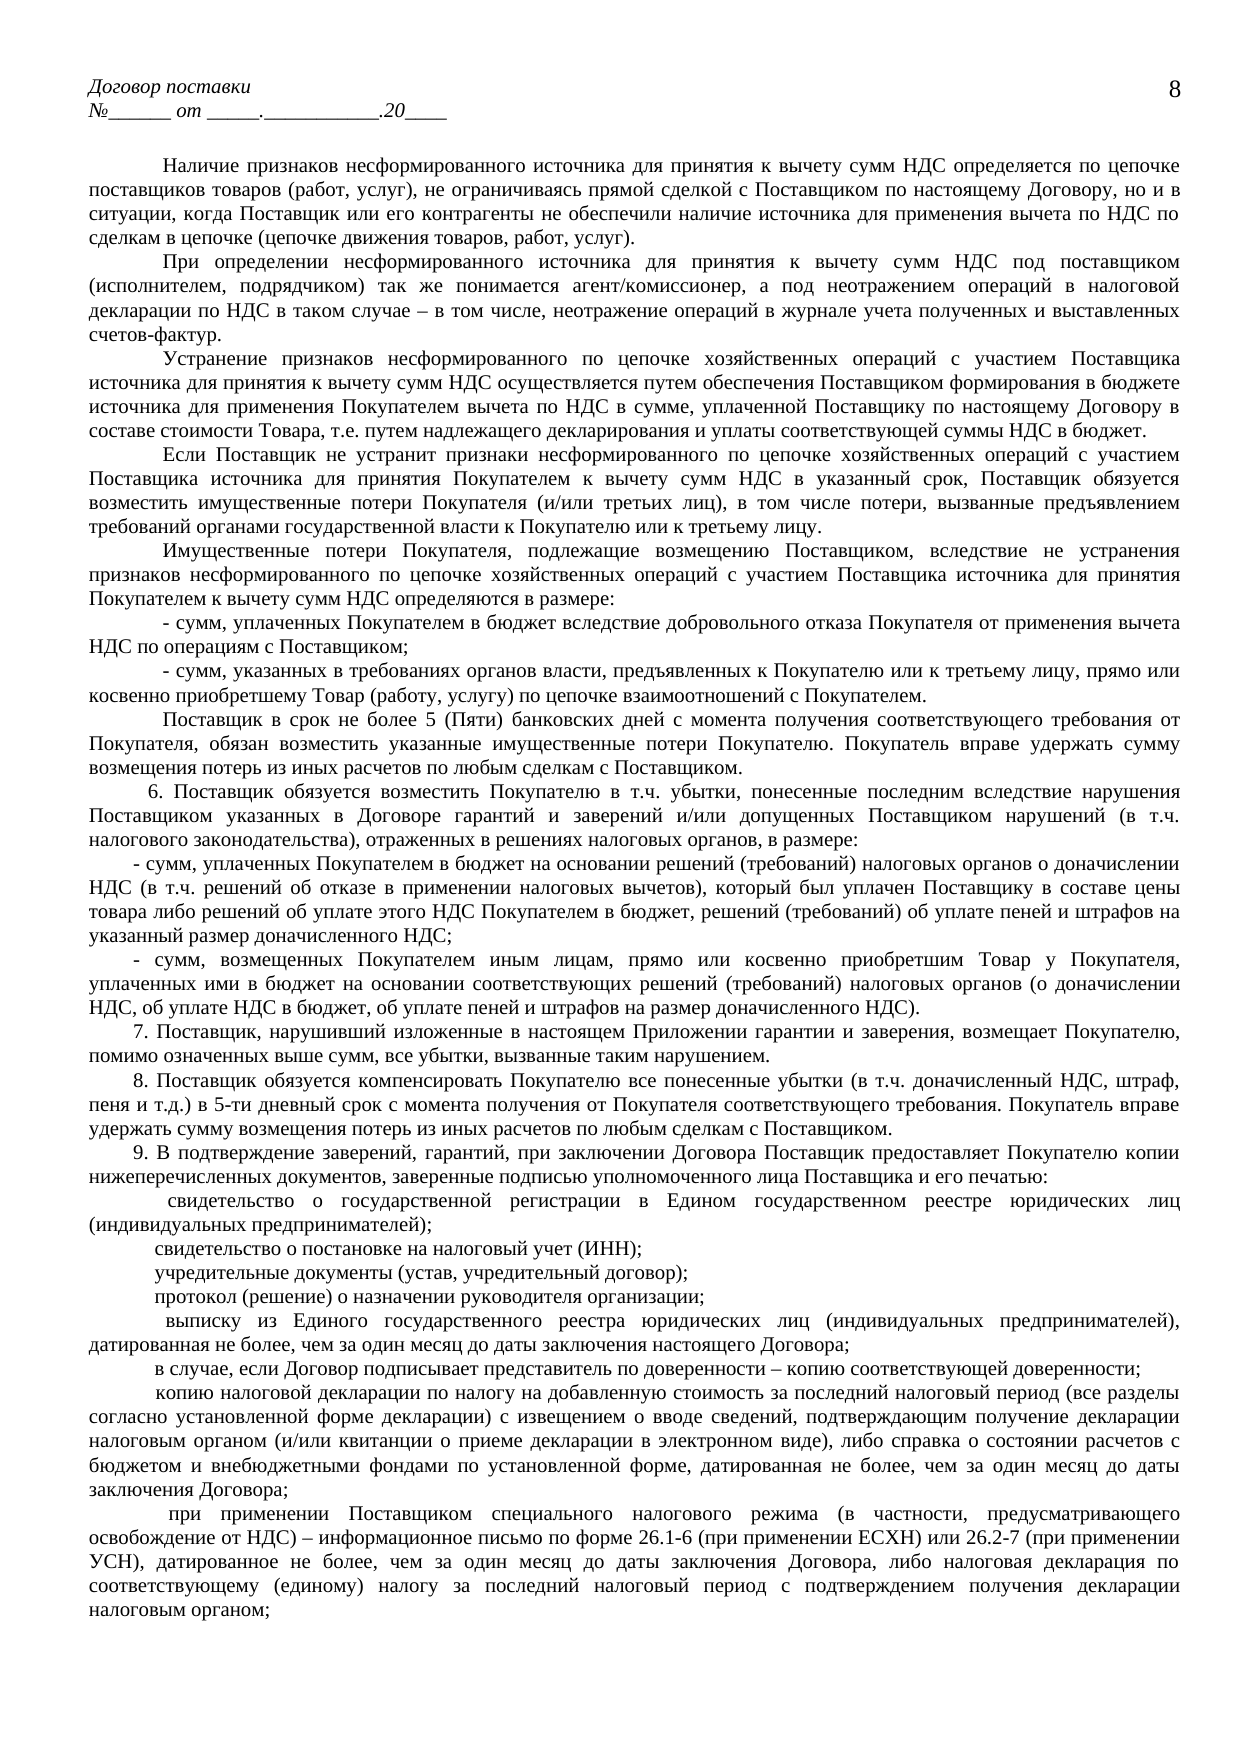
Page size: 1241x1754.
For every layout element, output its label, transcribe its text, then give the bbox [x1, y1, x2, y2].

text свидетельство о государственной регистрации в Едином государственном реестре юридических лиц (индивидуальных предпринимателей); [89, 1188, 1181, 1236]
text 6. Поставщик обязуется возместить Покупателю в т.ч. убытки, понесенные последним вследствие нарушения Поставщиком указанных в Договоре гарантий и заверений и/или допущенных Поставщиком нарушений (в т.ч. налогового законодательства), отраженных в решениях налоговых органов, в размере: [89, 779, 1181, 851]
text свидетельство о постановке на налоговый учет (ИНН); [89, 1236, 1181, 1260]
text Устранение признаков несформированного по цепочке хозяйственных операций с участием Поставщика источника для принятия к вычету сумм НДС осуществляется путем обеспечения Поставщиком формирования в бюджете источника для применения Покупателем вычета по НДС в сумме, уплаченной Поставщику по настоящему Договору в составе стоимости Товара, т.е. путем надлежащего декларирования и уплаты соответствующей суммы НДС в бюджет. [89, 346, 1181, 442]
text 9. В подтверждение заверений, гарантий, при заключении Договора Поставщик предоставляет Покупателю копии нижеперечисленных документов, заверенные подписью уполномоченного лица Поставщика и его печатью: [89, 1140, 1181, 1188]
text протокол (решение) о назначении руководителя организации; [89, 1284, 1181, 1308]
text Если Поставщик не устранит признаки несформированного по цепочке хозяйственных операций с участием Поставщика источника для принятия Покупателем к вычету сумм НДС в указанный срок, Поставщик обязуется возместить имущественные потери Покупателя (и/или третьих лиц), в том числе потери, вызванные предъявлением требований органами государственной власти к Покупателю или к третьему лицу. [89, 442, 1181, 538]
text Поставщик в срок не более 5 (Пяти) банковских дней с момента получения соответствующего требования от Покупателя, обязан возместить указанные имущественные потери Покупателю. Покупатель вправе удержать сумму возмещения потерь из иных расчетов по любым сделкам с Поставщиком. [89, 707, 1181, 779]
text Наличие признаков несформированного источника для принятия к вычету сумм НДС определяется по цепочке поставщиков товаров (работ, услуг), не ограничиваясь прямой сделкой с Поставщиком по настоящему Договору, но и в ситуации, когда Поставщик или его контрагенты не обеспечили наличие источника для применения вычета по НДС по сделкам в цепочке (цепочке движения товаров, работ, услуг). [89, 153, 1181, 249]
text 7. Поставщик, нарушивший изложенные в настоящем Приложении гарантии и заверения, возмещает Покупателю, помимо означенных выше сумм, все убытки, вызванные таким нарушением. [89, 1019, 1181, 1067]
text учредительные документы (устав, учредительный договор); [89, 1260, 1181, 1284]
text при применении Поставщиком специального налогового режима (в частности, предусматривающего освобождение от НДС) – информационное письмо по форме 26.1-6 (при применении ЕСХН) или 26.2-7 (при применении УСН), датированное не более, чем за один месяц до даты заключения Договора, либо налоговая декларация по соответствующему (единому) налогу за последний налоговый период с подтверждением получения декларации налоговым органом; [89, 1501, 1181, 1621]
text Имущественные потери Покупателя, подлежащие возмещению Поставщиком, вследствие не устранения признаков несформированного по цепочке хозяйственных операций с участием Поставщика источника для принятия Покупателем к вычету сумм НДС определяются в размере: [89, 538, 1181, 610]
text - сумм, возмещенных Покупателем иным лицам, прямо или косвенно приобретшим Товар у Покупателя, уплаченных ими в бюджет на основании соответствующих решений (требований) налоговых органов (о доначислении НДС, об уплате НДС в бюджет, об уплате пеней и штрафов на размер доначисленного НДС). [89, 947, 1181, 1019]
text в случае, если Договор подписывает представитель по доверенности – копию соответствующей доверенности; [89, 1356, 1181, 1380]
text - сумм, уплаченных Покупателем в бюджет на основании решений (требований) налоговых органов о доначислении НДС (в т.ч. решений об отказе в применении налоговых вычетов), который был уплачен Поставщику в составе цены товара либо решений об уплате этого НДС Покупателем в бюджет, решений (требований) об уплате пеней и штрафов на указанный размер доначисленного НДС; [89, 851, 1181, 947]
text При определении несформированного источника для принятия к вычету сумм НДС под поставщиком (исполнителем, подрядчиком) так же понимается агент/комиссионер, а под неотражением операций в налоговой декларации по НДС в таком случае – в том числе, неотражение операций в журнале учета полученных и выставленных счетов-фактур. [89, 249, 1181, 346]
text - сумм, уплаченных Покупателем в бюджет вследствие добровольного отказа Покупателя от применения вычета НДС по операциям с Поставщиком; [89, 610, 1181, 658]
text - сумм, указанных в требованиях органов власти, предъявленных к Покупателю или к третьему лицу, прямо или косвенно приобретшему Товар (работу, услугу) по цепочке взаимоотношений с Покупателем. [89, 658, 1181, 707]
text копию налоговой декларации по налогу на добавленную стоимость за последний налоговый период (все разделы согласно установленной форме декларации) с извещением о вводе сведений, подтверждающим получение декларации налоговым органом (и/или квитанции о приеме декларации в электронном виде), либо справка о состоянии расчетов с бюджетом и внебюджетными фондами по установленной форме, датированная не более, чем за один месяц до даты заключения Договора; [89, 1380, 1181, 1501]
text выписку из Единого государственного реестра юридических лиц (индивидуальных предпринимателей), датированная не более, чем за один месяц до даты заключения настоящего Договора; [89, 1308, 1181, 1356]
text 8. Поставщик обязуется компенсировать Покупателю все понесенные убытки (в т.ч. доначисленный НДС, штраф, пеня и т.д.) в 5-ти дневный срок с момента получения от Покупателя соответствующего требования. Покупатель вправе удержать сумму возмещения потерь из иных расчетов по любым сделкам с Поставщиком. [89, 1067, 1181, 1140]
